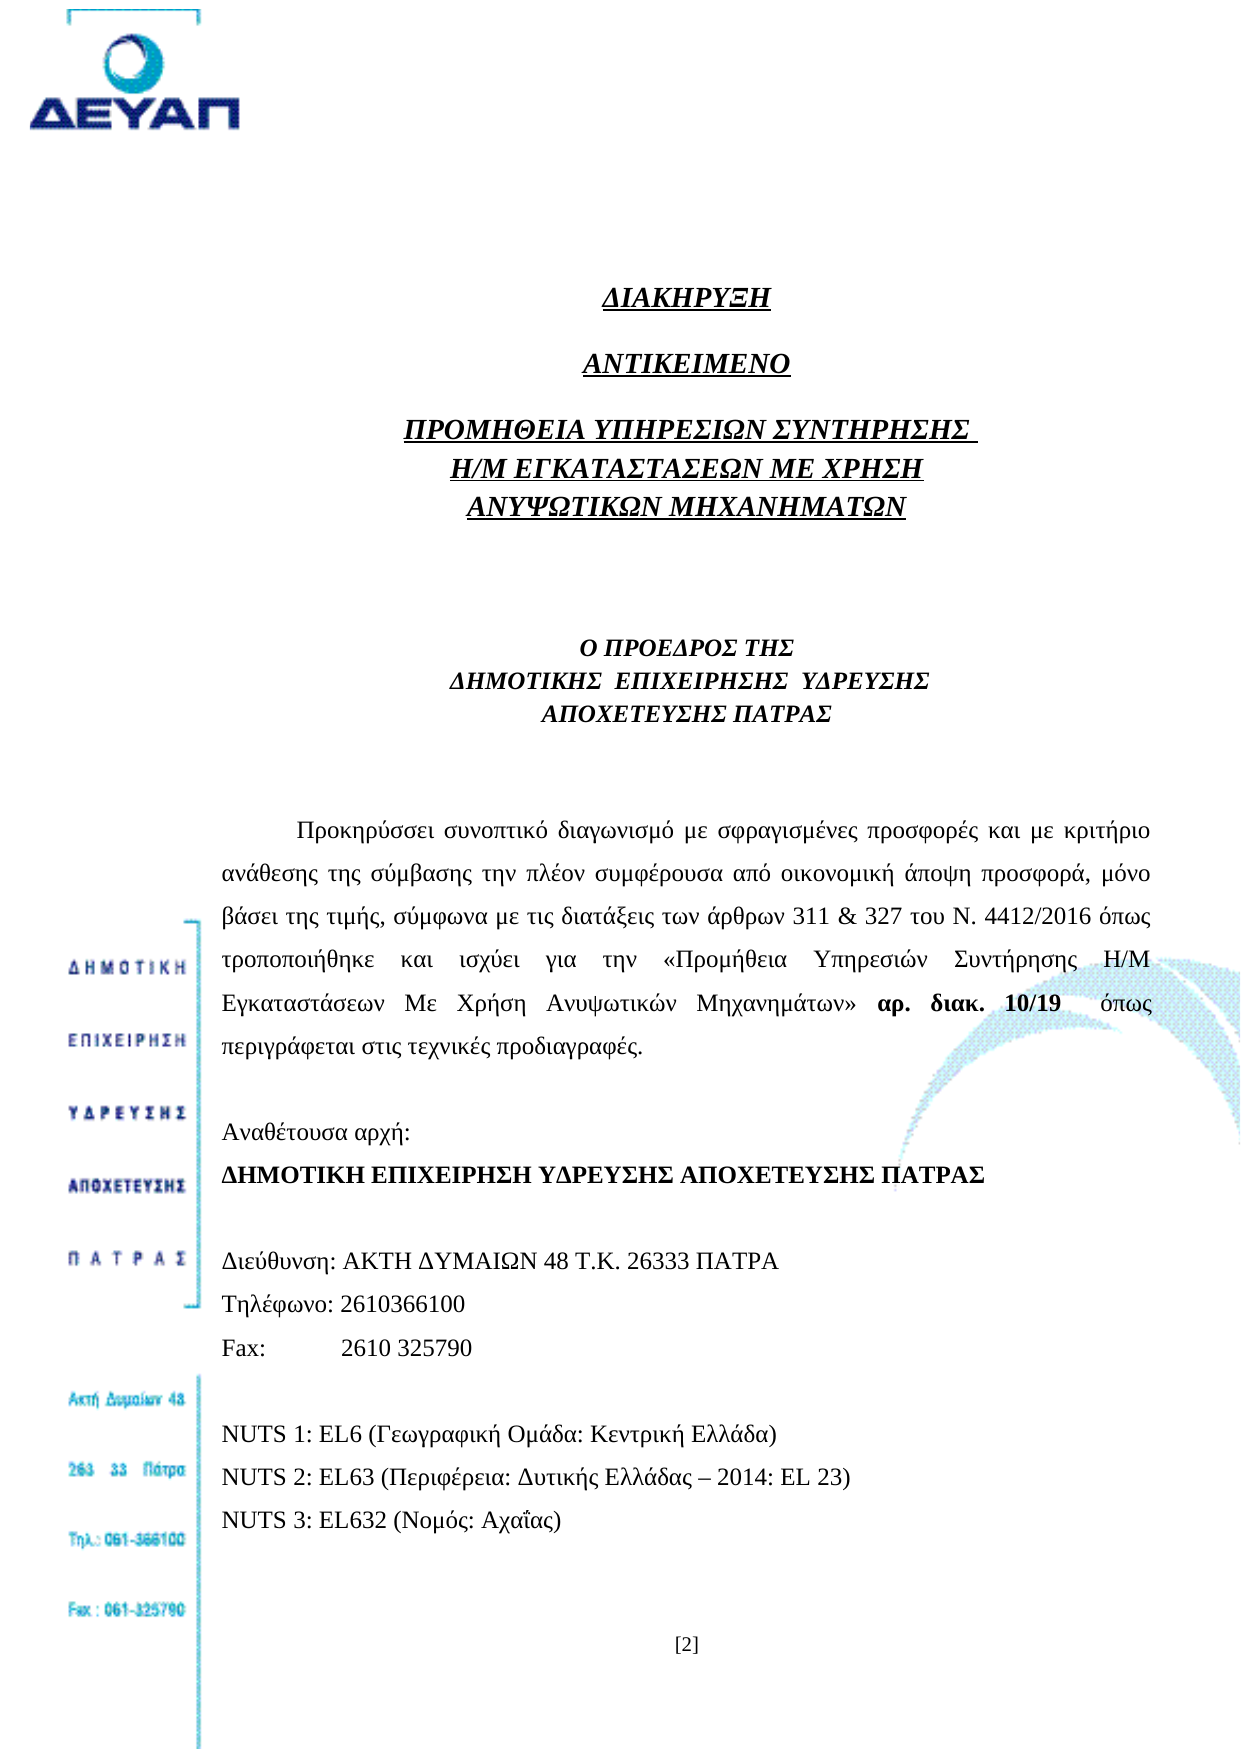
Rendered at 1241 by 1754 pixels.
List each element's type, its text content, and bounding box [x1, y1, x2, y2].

text ΔΗΜΟΤΙΚΗ ΕΠΙΧΕΙΡΗΣΗ ΥΔΡΕΥΣΗΣ ΑΠΟΧΕΤΕΥΣΗΣ ΠΑΤΡΑΣ [221, 1160, 1152, 1189]
text NUTS 3: EL632 (Νομός: Αχαΐας) [221, 1505, 1152, 1534]
text Αναθέτουσα αρχή: [221, 1117, 1152, 1146]
text NUTS 1: EL6 (Γεωγραφική Ομάδα: Κεντρική Ελλάδα) [221, 1419, 1152, 1448]
text Προκηρύσσει συνοπτικό διαγωνισμό με σφραγισμένες προσφορές και με κριτήριο ανάθεσης της σύμβασης την πλέον συμφέρουσα από οικονομική άποψη προσφορά, μόνο βάσει της τιμής, σύμφωνα με τις διατάξεις των άρθρων 311 & 327 του Ν. 4412/2016 όπως τροποποιήθηκε και ισχύει για την «Προμήθεια Υπηρεσιών Συντήρησης Η/Μ Εγκαταστάσεων Με Χρήση Ανυψωτικών Μηχανημάτων» αρ. διακ. 10/19 όπως περιγράφεται στις τεχνικές προδιαγραφές. [221, 815, 1152, 1059]
text ΠΡΟΜΗΘΕΙΑ ΥΠΗΡΕΣΙΩΝ ΣΥΝΤΗΡΗΣΗΣ [221, 412, 1152, 446]
text ΔΙΑΚΗΡΥΞΗ [221, 280, 1152, 313]
text ΑΝΤΙΚΕΙΜΕΝΟ [221, 346, 1152, 379]
picture [29, 9, 1241, 1749]
text Τηλέφωνο: 2610366100 [221, 1289, 1152, 1318]
text ΑΝΥΨΩΤΙΚΩΝ ΜΗΧΑΝΗΜΑΤΩΝ [221, 489, 1152, 523]
text Η/Μ ΕΓΚΑΤΑΣΤΑΣΕΩΝ ΜΕ ΧΡΗΣΗ [221, 451, 1152, 484]
text NUTS 2: EL63 (Περιφέρεια: Δυτικής Ελλάδας – 2014: EL 23) [221, 1462, 1152, 1491]
text Διεύθυνση: ΑΚΤΗ ΔΥΜΑΙΩΝ 48 Τ.Κ. 26333 ΠΑΤΡΑ [221, 1246, 1152, 1275]
text Fax: 2610 325790 [221, 1333, 1152, 1361]
text Ο ΠΡΟΕΔΡΟΣ ΤΗΣ [221, 633, 1152, 662]
text ΑΠΟΧΕΤΕΥΣΗΣ ΠΑΤΡΑΣ [221, 699, 1152, 728]
text ΔΗΜΟΤΙΚΗΣ ΕΠΙΧΕΙΡΗΣΗΣ ΥΔΡΕΥΣΗΣ [221, 666, 1152, 695]
